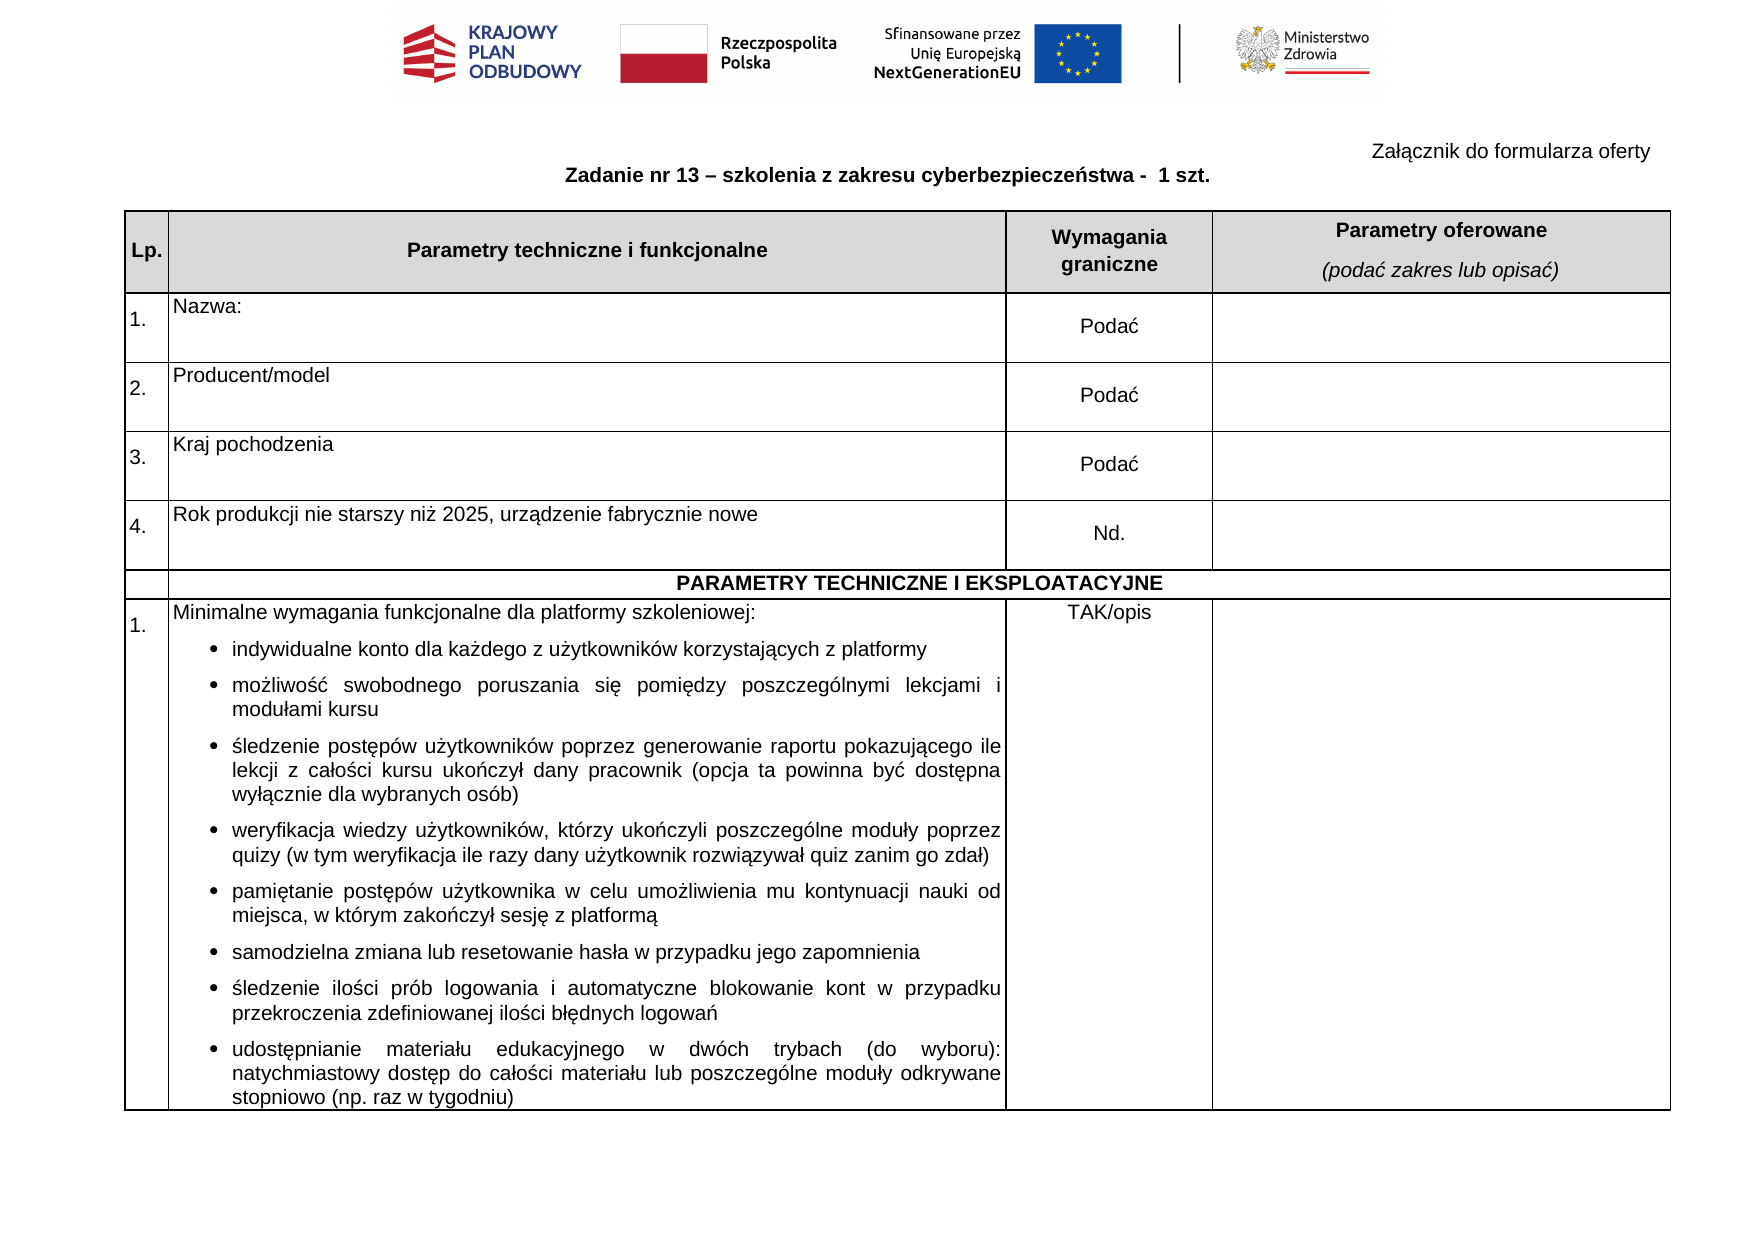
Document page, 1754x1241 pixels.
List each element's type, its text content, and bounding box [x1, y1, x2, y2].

table_cell Podać [1007, 294, 1212, 361]
table_cell Nd. [1007, 501, 1212, 569]
table_cell [1213, 501, 1670, 569]
table_cell [1213, 363, 1670, 431]
table_header Wymagania graniczne [1007, 212, 1212, 292]
table_cell TAK/opis [1007, 600, 1212, 1109]
table_cell [1213, 294, 1670, 361]
table_cell Podać [1007, 432, 1212, 500]
text Załącznik do formularza oferty [125, 138, 1651, 162]
table_header Lp. [126, 212, 168, 292]
table_cell Kraj pochodzenia [169, 432, 1005, 500]
table_cell [126, 294, 168, 361]
picture [385, 0, 1390, 101]
table_cell PARAMETRY TECHNICZNE I EKSPLOATACYJNE [169, 571, 1670, 598]
table_cell Producent/model [169, 363, 1005, 431]
table_cell Rok produkcji nie starszy niż 2025, urządzenie fabrycznie nowe [169, 501, 1005, 569]
table_cell Podać [1007, 363, 1212, 431]
text Zadanie nr 13 – szkolenia z zakresu cyberbezpieczeństwa - 1 szt. [125, 162, 1651, 186]
table_cell [126, 432, 168, 500]
table_header Parametry oferowane (podać zakres lub opisać) [1213, 212, 1670, 292]
table_cell [1213, 600, 1670, 1109]
table_cell [1213, 432, 1670, 500]
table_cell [169, 600, 1005, 1109]
table_cell [126, 600, 168, 1109]
table_cell [126, 571, 168, 598]
table_cell [126, 363, 168, 431]
table_cell Nazwa: [169, 294, 1005, 361]
table_header Parametry techniczne i funkcjonalne [169, 212, 1005, 292]
table_cell [126, 501, 168, 569]
